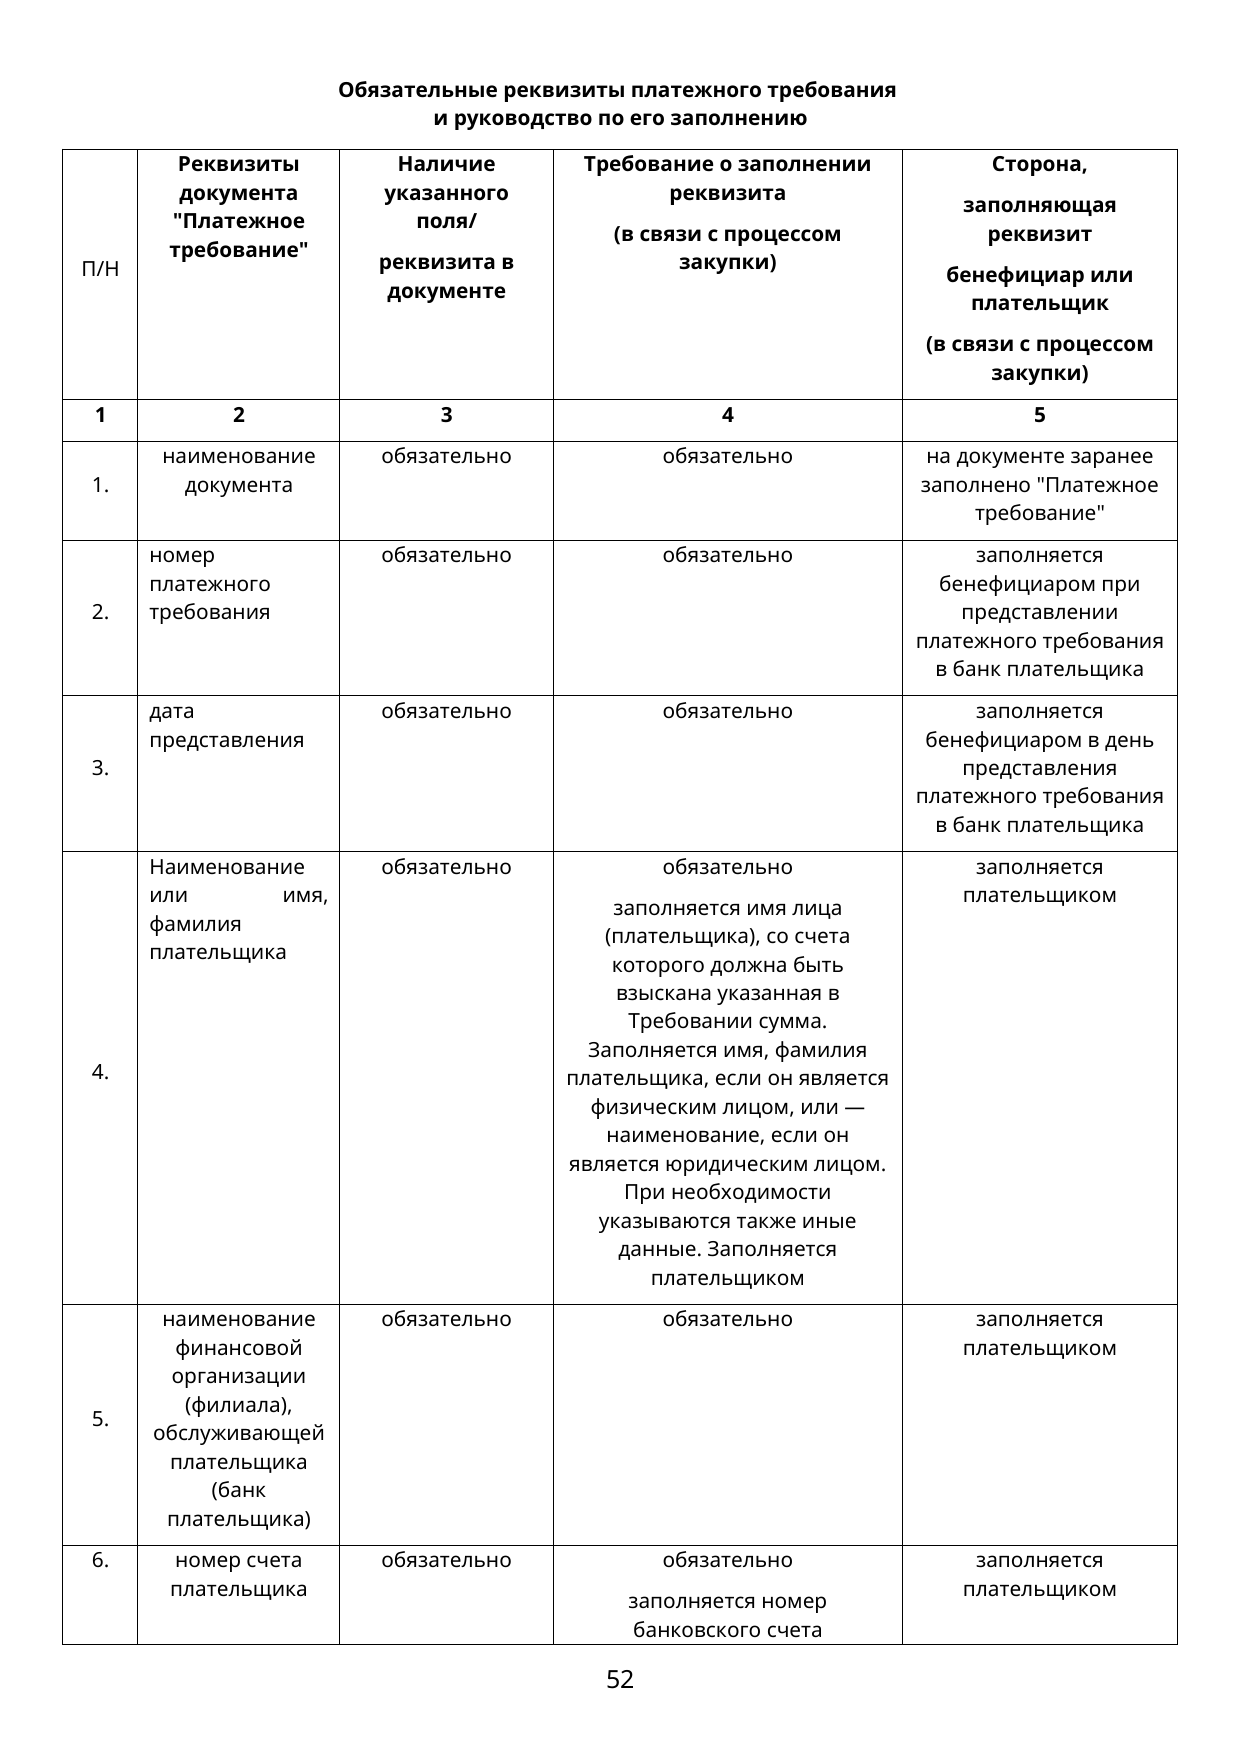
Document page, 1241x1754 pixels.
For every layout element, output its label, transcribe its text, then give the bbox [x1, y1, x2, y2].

table_cell заполняется бенефициаром в день представления платежного требования в банк плательщика [903, 696, 1177, 851]
table_header П/Н [63, 150, 137, 399]
table_cell обязательно [340, 1546, 553, 1643]
table_cell обязательно [554, 442, 902, 539]
table_cell 4 [554, 400, 902, 441]
table_header Требование о заполнении реквизита (в связи с процессом закупки) [554, 150, 902, 399]
table_cell обязательно [554, 696, 902, 851]
table_cell заполняется плательщиком [903, 852, 1177, 1303]
table_cell наименование документа [138, 442, 339, 539]
table_cell 4. [63, 852, 137, 1303]
table_cell заполняется плательщиком [903, 1305, 1177, 1544]
table_cell 1. [63, 442, 137, 539]
table_cell Наименование или имя, фамилия плательщика [138, 852, 339, 1303]
table_header Наличие указанного поля/ реквизита в документе [340, 150, 553, 399]
table_cell 3. [63, 696, 137, 851]
table_cell 2 [138, 400, 339, 441]
table_cell 5 [903, 400, 1177, 441]
table_cell дата представления [138, 696, 339, 851]
table_cell номер счета плательщика [138, 1546, 339, 1643]
table_header Реквизиты документа "Платежное требование" [138, 150, 339, 399]
table_cell 5. [63, 1305, 137, 1544]
text Обязательные реквизиты платежного требования и руководство по его заполнению [134, 75, 1106, 132]
table_cell 1 [63, 400, 137, 441]
table_cell на документе заранее заполнено "Платежное требование" [903, 442, 1177, 539]
table_cell 6. [63, 1546, 137, 1643]
table_cell обязательно [340, 541, 553, 695]
table_cell 2. [63, 541, 137, 695]
table_cell заполняется плательщиком [903, 1546, 1177, 1643]
table_cell заполняется бенефициаром при представлении платежного требования в банк плательщика [903, 541, 1177, 695]
table_cell обязательно [554, 541, 902, 695]
table_cell обязательно заполняется имя лица (плательщика), со счета которого должна быть взыскана указанная в Требовании сумма. Заполняется имя, фамилия плательщика, если он является физическим лицом, или — наименование, если он является юридическим лицом. При необходимости указываются также иные данные. Заполняется плательщиком [554, 852, 902, 1303]
table_cell обязательно [554, 1305, 902, 1544]
table_cell наименование финансовой организации (филиала), обслуживающей плательщика (банк плательщика) [138, 1305, 339, 1544]
table_cell 3 [340, 400, 553, 441]
table_cell обязательно [340, 852, 553, 1303]
table_header Сторона, заполняющая реквизит бенефициар или плательщик (в связи с процессом закупки) [903, 150, 1177, 399]
table_cell обязательно [340, 1305, 553, 1544]
table_cell номер платежного требования [138, 541, 339, 695]
table_cell обязательно [340, 696, 553, 851]
table_cell обязательно [340, 442, 553, 539]
